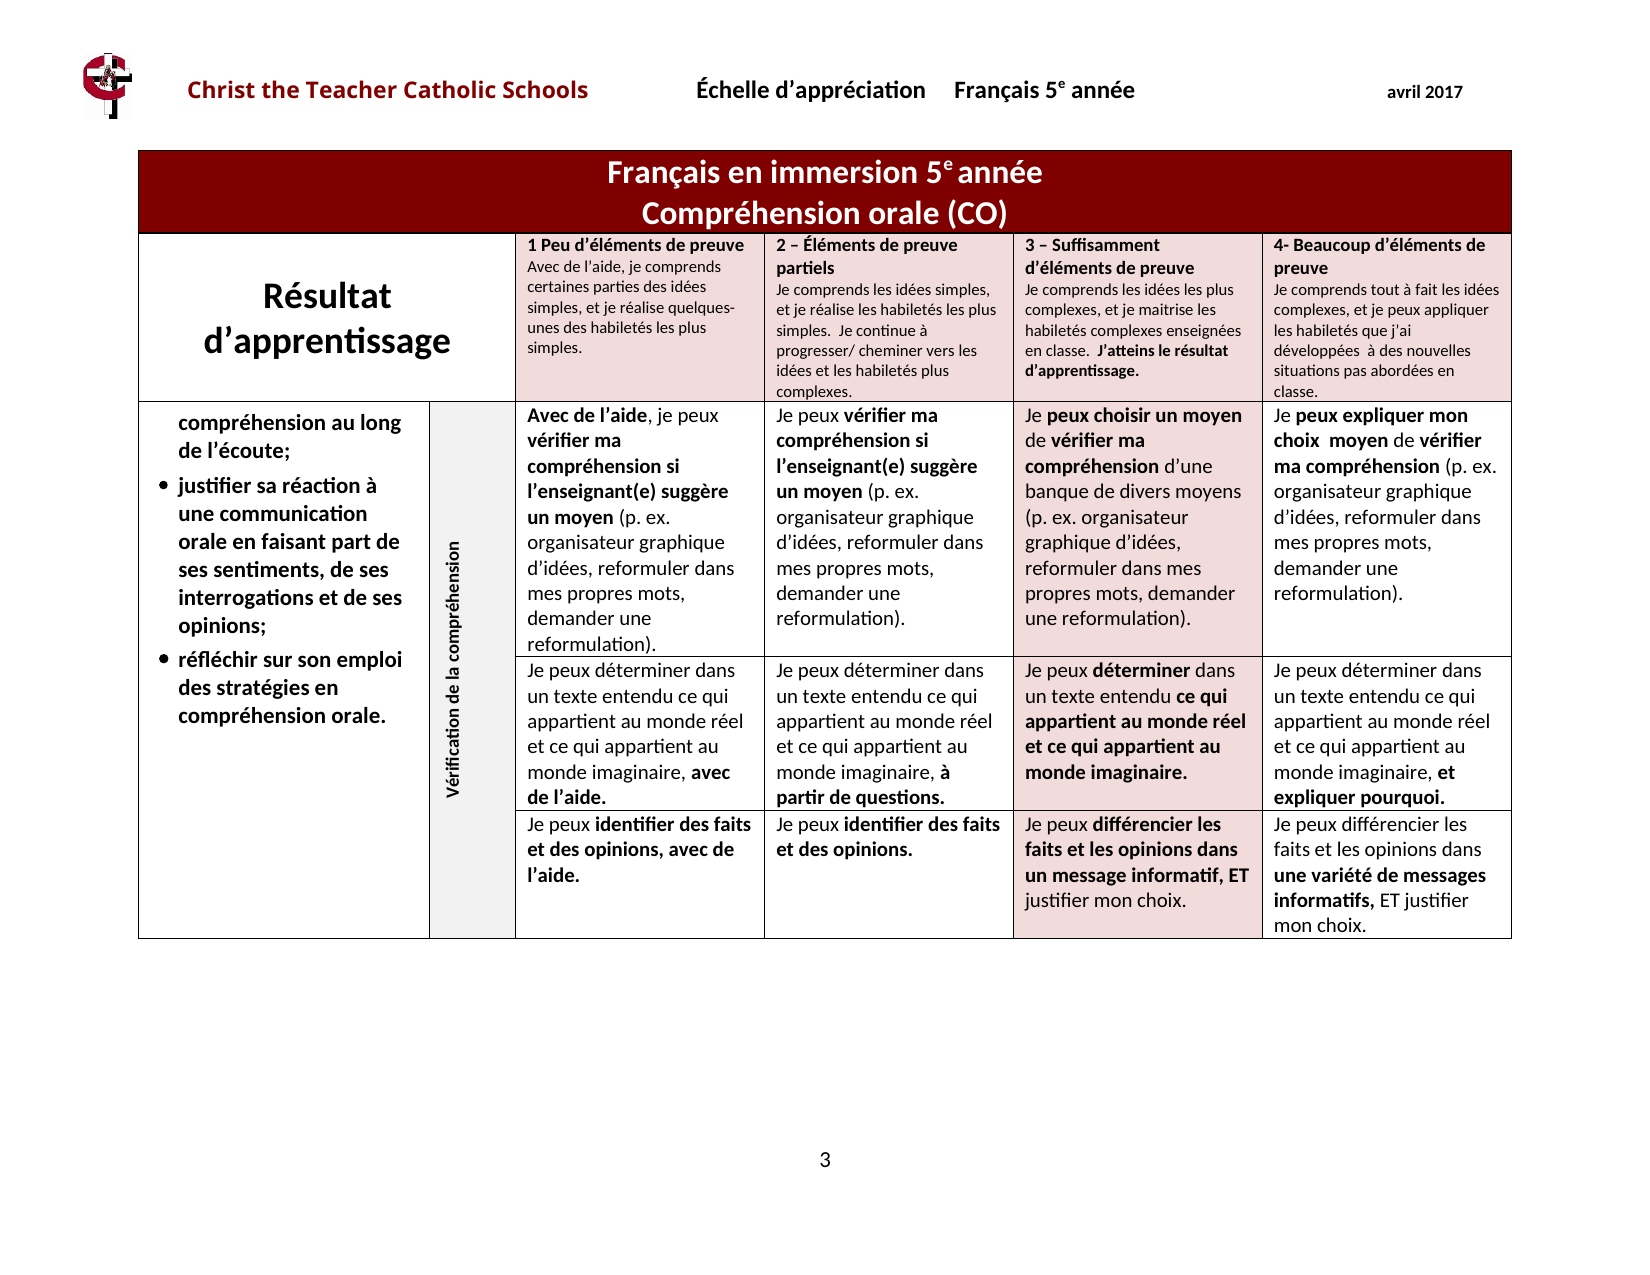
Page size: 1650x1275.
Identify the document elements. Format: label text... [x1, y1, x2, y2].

table_cell Je peux différencier les faits et les opinions dans un message informatif, ET justifier mon choix. [1014, 811, 1262, 938]
table_cell 4- Beaucoup d’éléments de preuve Je comprends tout à fait les idées complexes, et je peux appliquer les habiletés que j’ai développées à des nouvelles situations pas abordées en classe. [1263, 234, 1511, 401]
picture [81, 53, 132, 117]
table_cell Je peux expliquer mon choix moyen de vérifier ma compréhension (p. ex. organisateur graphique d’idées, reformuler dans mes propres mots, demander une reformulation). [1263, 402, 1511, 656]
table_cell Je peux vérifier ma compréhension si l’enseignant(e) suggère un moyen (p. ex. organisateur graphique d’idées, reformuler dans mes propres mots, demander une reformulation). [765, 402, 1013, 656]
table_cell Je peux déterminer dans un texte entendu ce qui appartient au monde réel et ce qui appartient au monde imaginaire, avec de l’aide. [516, 657, 764, 810]
table_cell Je peux identifier des faits et des opinions, avec de l’aide. [516, 811, 764, 938]
table_cell Je peux identifier des faits et des opinions. [765, 811, 1013, 938]
table_cell Vérification de la compréhension [430, 402, 515, 938]
table_cell Avec de l’aide, je peux vérifier ma compréhension si l’enseignant(e) suggère un moyen (p. ex. organisateur graphique d’idées, reformuler dans mes propres mots, demander une reformulation). [516, 402, 764, 656]
table_cell 3 – Suffisamment d’éléments de preuve Je comprends les idées les plus complexes, et je maitrise les habiletés complexes enseignées en classe. J’atteins le résultat d’apprentissage. [1014, 234, 1262, 401]
table_cell Je peux déterminer dans un texte entendu ce qui appartient au monde réel et ce qui appartient au monde imaginaire, à partir de questions. [765, 657, 1013, 810]
table_cell Je peux choisir un moyen de vérifier ma compréhension d’une banque de divers moyens (p. ex. organisateur graphique d’idées, reformuler dans mes propres mots, demander une reformulation). [1014, 402, 1262, 656]
table_header Français en immersion 5e année Compréhension orale (CO) [139, 151, 1511, 232]
table_cell Je peux différencier les faits et les opinions dans une variété de messages informatifs, ET justifier mon choix. [1263, 811, 1511, 938]
table_cell 1 Peu d’éléments de preuve Avec de l’aide, je comprends certaines parties des idées simples, et je réalise quelques-unes des habiletés les plus simples. [516, 234, 764, 401]
table_cell Je peux déterminer dans un texte entendu ce qui appartient au monde réel et ce qui appartient au monde imaginaire, et expliquer pourquoi. [1263, 657, 1511, 810]
table_cell Résultat d’apprentissage [139, 234, 515, 401]
table_cell 2 – Éléments de preuve partiels Je comprends les idées simples, et je réalise les habiletés les plus simples. Je continue à progresser/ cheminer vers les idées et les habiletés plus complexes. [765, 234, 1013, 401]
table_cell Je peux déterminer dans un texte entendu ce qui appartient au monde réel et ce qui appartient au monde imaginaire. [1014, 657, 1262, 810]
